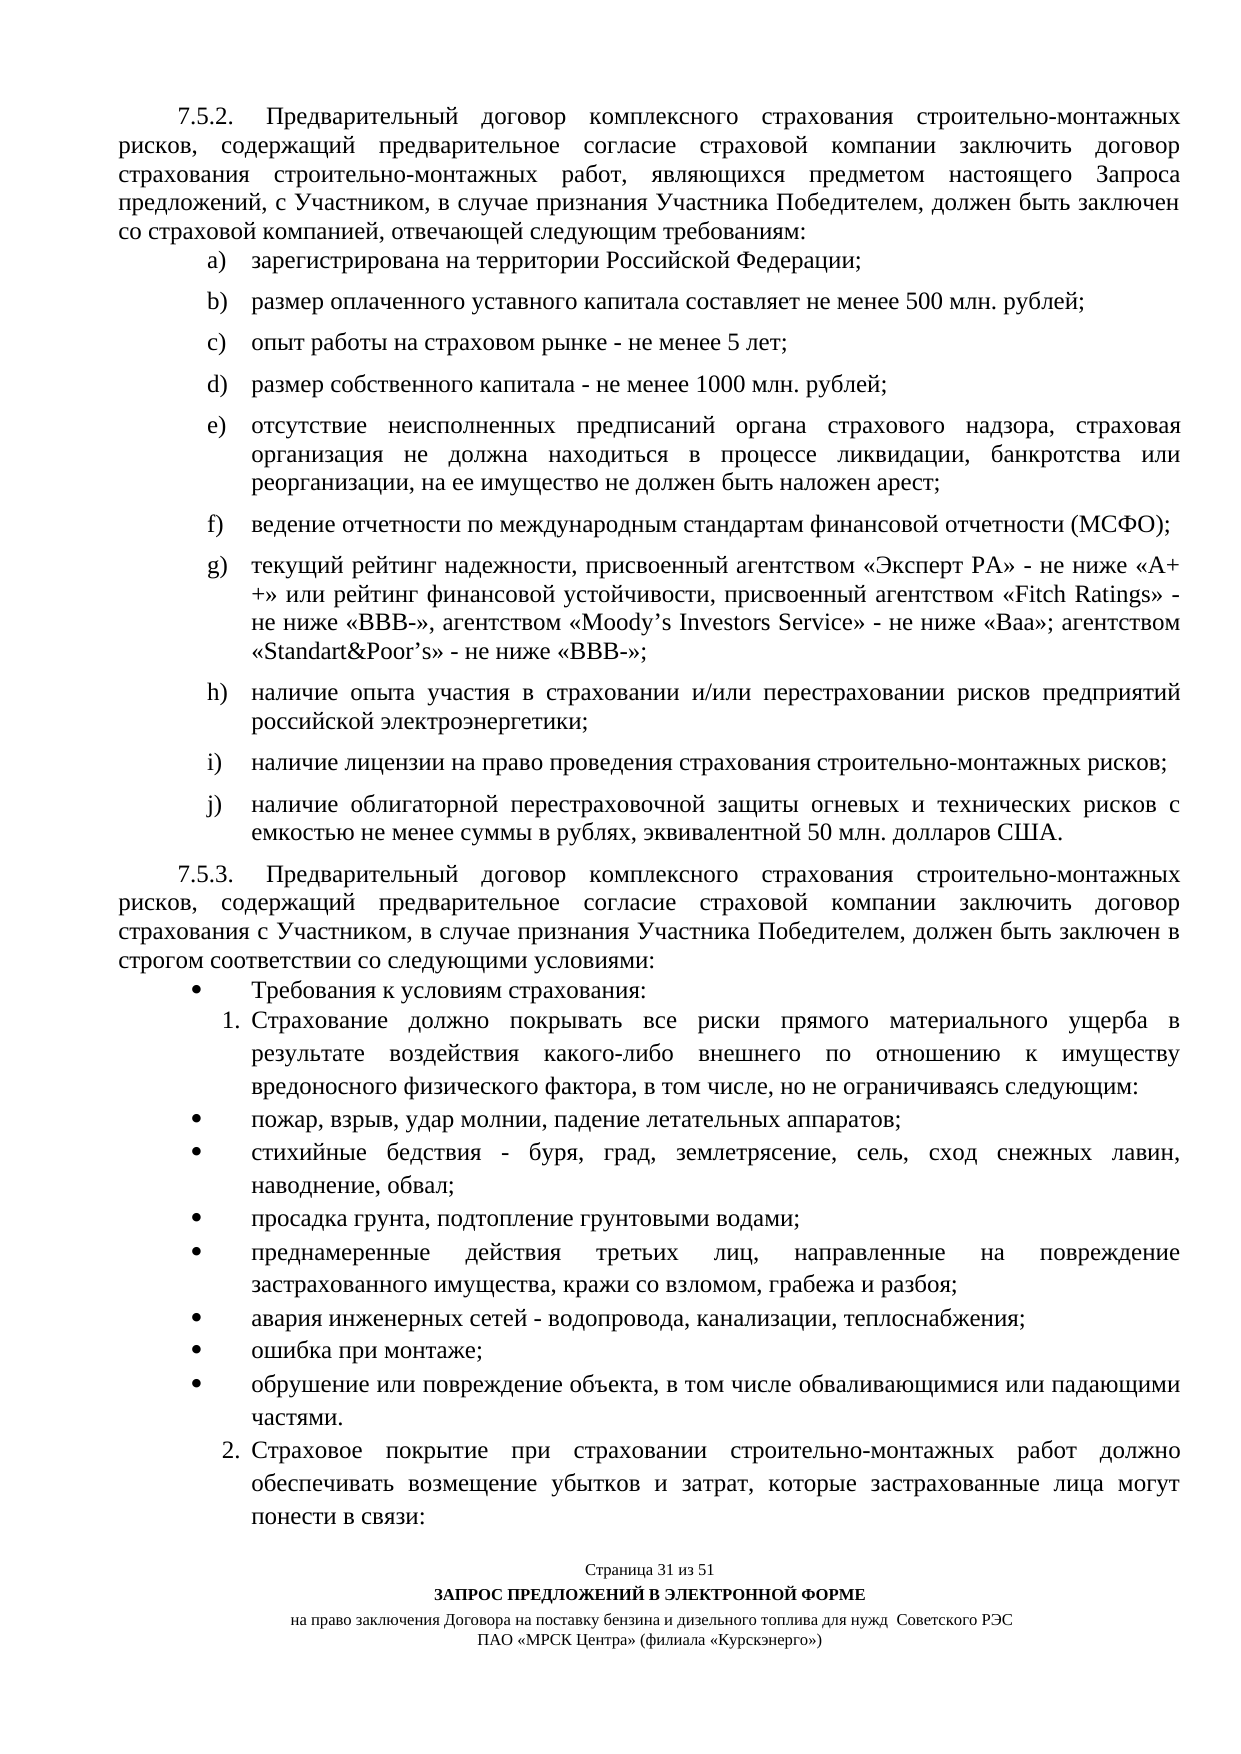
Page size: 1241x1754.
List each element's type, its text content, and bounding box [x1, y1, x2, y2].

list ведение отчетности по международным стандартам финансовой отчетности (МСФО); [207, 509, 1181, 537]
list наличие облигаторной перестраховочной защиты огневых и технических рисков с емкостью не менее суммы в рублях, эквивалентной 50 млн. долларов США. [207, 789, 1181, 846]
subtitle Предварительный договор комплексного страхования строительно-монтажных рисков, содержащий предварительное согласие страховой компании заключить договор страхования строительно-монтажных работ, являющихся предметом настоящего Запроса предложений, с Участником, в случае признания Участника Победителем, должен быть заключен со страховой компанией, отвечающей следующим требованиям: [118, 101, 1181, 245]
list размер оплаченного уставного капитала составляет не менее 500 млн. рублей; [207, 286, 1181, 315]
list наличие лицензии на право проведения страхования строительно-монтажных рисков; [207, 747, 1181, 776]
list опыт работы на страховом рынке - не менее 5 лет; [207, 327, 1181, 356]
list Страховое покрытие при страховании строительно-монтажных работ должно обеспечивать возмещение убытков и затрат, которые застрахованные лица могут понести в связи: [222, 1435, 1181, 1529]
list авария инженерных сетей - водопровода, канализации, теплоснабжения; [192, 1303, 1181, 1331]
list зарегистрирована на территории Российской Федерации; [207, 245, 1181, 274]
list ошибка при монтаже; [192, 1336, 1181, 1364]
list просадка грунта, подтопление грунтовыми водами; [192, 1203, 1181, 1232]
list Страхование должно покрывать все риски прямого материального ущерба в результате воздействия какого-либо внешнего по отношению к имуществу вредоносного физического фактора, в том числе, но не ограничиваясь следующим: [222, 1005, 1181, 1100]
list размер собственного капитала - не менее 1000 млн. рублей; [207, 369, 1181, 397]
list текущий рейтинг надежности, присвоенный агентством «Эксперт РА» - не ниже «А++» или рейтинг финансовой устойчивости, присвоенный агентством «Fitch Ratings» - не ниже «BBB-», агентством «Moody’s Investors Service» - не ниже «Baa»; агентством «Standart&Poor’s» - не ниже «BBB-»; [207, 550, 1181, 665]
list наличие опыта участия в страховании и/или перестраховании рисков предприятий российской электроэнергетики; [207, 677, 1181, 735]
list пожар, взрыв, удар молнии, падение летательных аппаратов; [192, 1104, 1181, 1133]
list преднамеренные действия третьих лиц, направленные на повреждение застрахованного имущества, кражи со взломом, грабежа и разбоя; [192, 1237, 1181, 1298]
list отсутствие неисполненных предписаний органа страхового надзора, страховая организация не должна находиться в процессе ликвидации, банкротства или реорганизации, на ее имущество не должен быть наложен арест; [207, 410, 1181, 496]
subtitle Предварительный договор комплексного страхования строительно-монтажных рисков, содержащий предварительное согласие страховой компании заключить договор страхования с Участником, в случае признания Участника Победителем, должен быть заключен в строгом соответствии со следующими условиями: [118, 859, 1181, 974]
list обрушение или повреждение объекта, в том числе обваливающимися или падающими частями. [192, 1369, 1181, 1430]
list стихийные бедствия - буря, град, землетрясение, сель, сход снежных лавин, наводнение, обвал; [192, 1137, 1181, 1199]
list Требования к условиям страхования: [192, 975, 1181, 1004]
